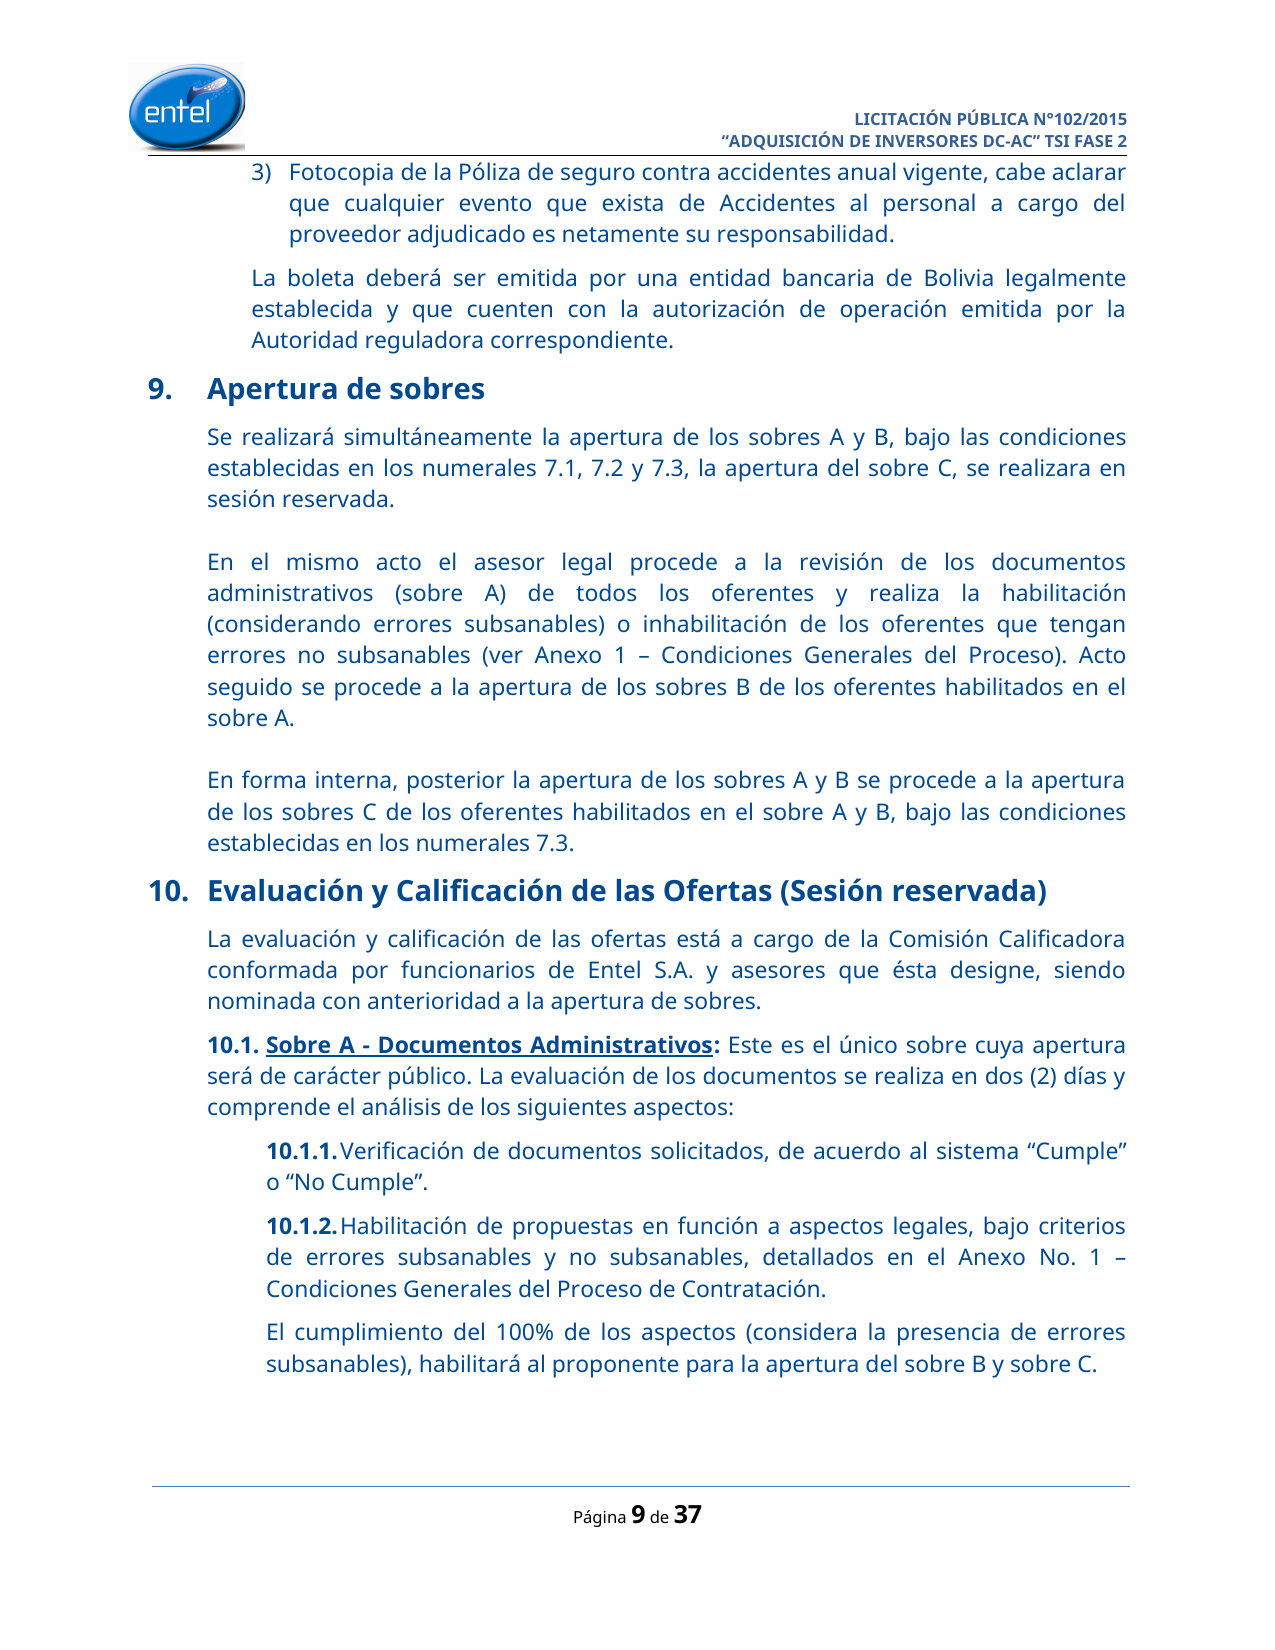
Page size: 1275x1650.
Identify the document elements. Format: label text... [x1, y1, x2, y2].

text La evaluación y calificación de las ofertas está a cargo de la Comisión Calificadora conformada por funcionarios de Entel S.A. y asesores que ésta designe, siendo nominada con anterioridad a la apertura de sobres. [207, 923, 1127, 1016]
list Sobre A - Documentos Administrativos: Este es el único sobre cuya apertura será de carácter público. La evaluación de los documentos se realiza en dos (2) días y comprende el análisis de los siguientes aspectos: [207, 1029, 1127, 1123]
list Evaluación y Calificación de las Ofertas (Sesión reservada) [148, 870, 1127, 910]
list Verificación de documentos solicitados, de acuerdo al sistema “Cumple” o “No Cumple”. [266, 1135, 1127, 1198]
list Fotocopia de la Póliza de seguro contra accidentes anual vigente, cabe aclarar que cualquier evento que exista de Accidentes al personal a cargo del proveedor adjudicado es netamente su responsabilidad. [251, 156, 1127, 249]
text En el mismo acto el asesor legal procede a la revisión de los documentos administrativos (sobre A) de todos los oferentes y realiza la habilitación (considerando errores subsanables) o inhabilitación de los oferentes que tengan errores no subsanables (ver Anexo 1 – Condiciones Generales del Proceso). Acto seguido se procede a la apertura de los sobres B de los oferentes habilitados en el sobre A. [207, 545, 1127, 733]
picture [128, 62, 246, 152]
list Apertura de sobres [148, 368, 1127, 408]
text El cumplimiento del 100% de los aspectos (considera la presencia de errores subsanables), habilitará al proponente para la apertura del sobre B y sobre C. [266, 1316, 1127, 1379]
text En forma interna, posterior la apertura de los sobres A y B se procede a la apertura de los sobres C de los oferentes habilitados en el sobre A y B, bajo las condiciones establecidas en los numerales 7.3. [207, 764, 1127, 858]
list Habilitación de propuestas en función a aspectos legales, bajo criterios de errores subsanables y no subsanables, detallados en el Anexo No. 1 – Condiciones Generales del Proceso de Contratación. [266, 1210, 1127, 1304]
text Se realizará simultáneamente la apertura de los sobres A y B, bajo las condiciones establecidas en los numerales 7.1, 7.2 y 7.3, la apertura del sobre C, se realizara en sesión reservada. [207, 420, 1127, 514]
text La boleta deberá ser emitida por una entidad bancaria de Bolivia legalmente establecida y que cuenten con la autorización de operación emitida por la Autoridad reguladora correspondiente. [251, 262, 1127, 356]
